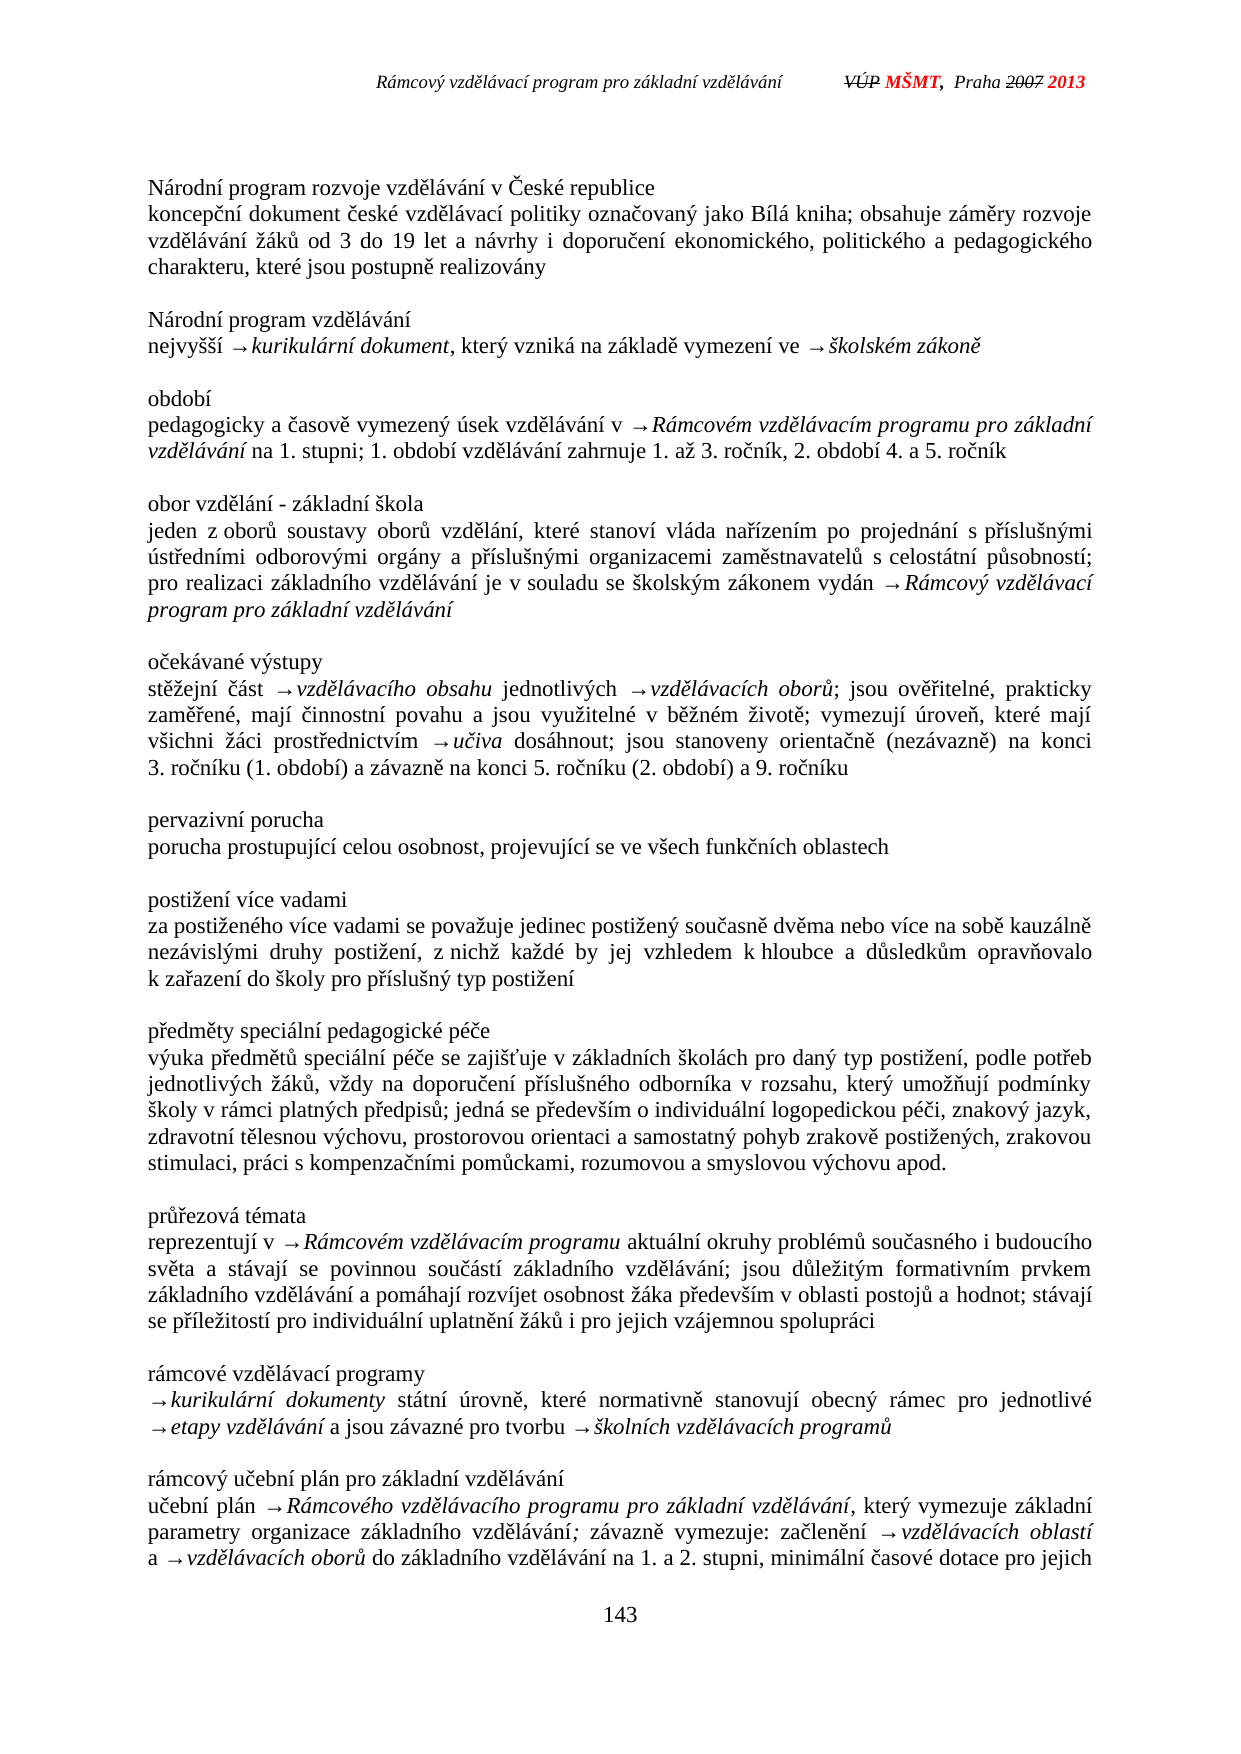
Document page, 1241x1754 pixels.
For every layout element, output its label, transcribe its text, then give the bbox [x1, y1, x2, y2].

text výuka předmětů speciální péče se zajišťuje v základních školách pro daný typ postižení, podle potřeb jednotlivých žáků, vždy na doporučení příslušného odborníka v rozsahu, který umožňují podmínky školy v rámci platných předpisů; jedná se především o individuální logopedickou péči, znakový jazyk, zdravotní tělesnou výchovu, prostorovou orientaci a samostatný pohyb zrakově postižených, zrakovou stimulaci, práci s kompenzačními pomůckami, rozumovou a smyslovou výchovu apod. [148, 1044, 1092, 1176]
text obor vzdělání - základní škola [148, 490, 1092, 517]
text porucha prostupující celou osobnost, projevující se ve všech funkčních oblastech [148, 833, 1092, 859]
text Národní program vzdělávání [148, 306, 1092, 332]
text stěžejní část →vzdělávacího obsahu jednotlivých →vzdělávacích oborů; jsou ověřitelné, prakticky zaměřené, mají činnostní povahu a jsou využitelné v běžném životě; vymezují úroveň, které mají všichni žáci prostřednictvím →učiva dosáhnout; jsou stanoveny orientačně (nezávazně) na konci 3. ročníku (1. období) a závazně na konci 5. ročníku (2. období) a 9. ročníku [148, 675, 1092, 780]
text koncepční dokument české vzdělávací politiky označovaný jako Bílá kniha; obsahuje záměry rozvoje vzdělávání žáků od 3 do 19 let a návrhy i doporučení ekonomického, politického a pedagogického charakteru, které jsou postupně realizovány [148, 200, 1092, 279]
text jeden z oborů soustavy oborů vzdělání, které stanoví vláda nařízením po projednání s příslušnými ústředními odborovými orgány a příslušnými organizacemi zaměstnavatelů s celostátní působností; pro realizaci základního vzdělávání je v souladu se školským zákonem vydán →Rámcový vzdělávací program pro základní vzdělávání [148, 517, 1092, 622]
text období [148, 385, 1092, 411]
text rámcový učební plán pro základní vzdělávání [148, 1465, 1092, 1492]
text rámcové vzdělávací programy [148, 1360, 1092, 1386]
text očekávané výstupy [148, 648, 1092, 675]
text pervazivní porucha [148, 807, 1092, 833]
text postižení více vadami [148, 886, 1092, 912]
text →kurikulární dokumenty státní úrovně, které normativně stanovují obecný rámec pro jednotlivé →etapy vzdělávání a jsou závazné pro tvorbu →školních vzdělávacích programů [148, 1386, 1092, 1439]
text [148, 1492, 1092, 1571]
text průřezová témata [148, 1202, 1092, 1228]
text reprezentují v →Rámcovém vzdělávacím programu aktuální okruhy problémů současného i budoucího světa a stávají se povinnou součástí základního vzdělávání; jsou důležitým formativním prvkem základního vzdělávání a pomáhají rozvíjet osobnost žáka především v oblasti postojů a hodnot; stávají se příležitostí pro individuální uplatnění žáků i pro jejich vzájemnou spolupráci [148, 1228, 1092, 1334]
text předměty speciální pedagogické péče [148, 1017, 1092, 1044]
text za postiženého více vadami se považuje jedinec postižený současně dvěma nebo více na sobě kauzálně nezávislými druhy postižení, z nichž každé by jej vzhledem k hloubce a důsledkům opravňovalo k zařazení do školy pro příslušný typ postižení [148, 912, 1092, 991]
text nejvyšší →kurikulární dokument, který vzniká na základě vymezení ve →školském zákoně [148, 332, 1092, 358]
text Národní program rozvoje vzdělávání v České republice [148, 174, 1092, 200]
text pedagogicky a časově vymezený úsek vzdělávání v →Rámcovém vzdělávacím programu pro základní vzdělávání na 1. stupni; 1. období vzdělávání zahrnuje 1. až 3. ročník, 2. období 4. a 5. ročník [148, 411, 1092, 464]
